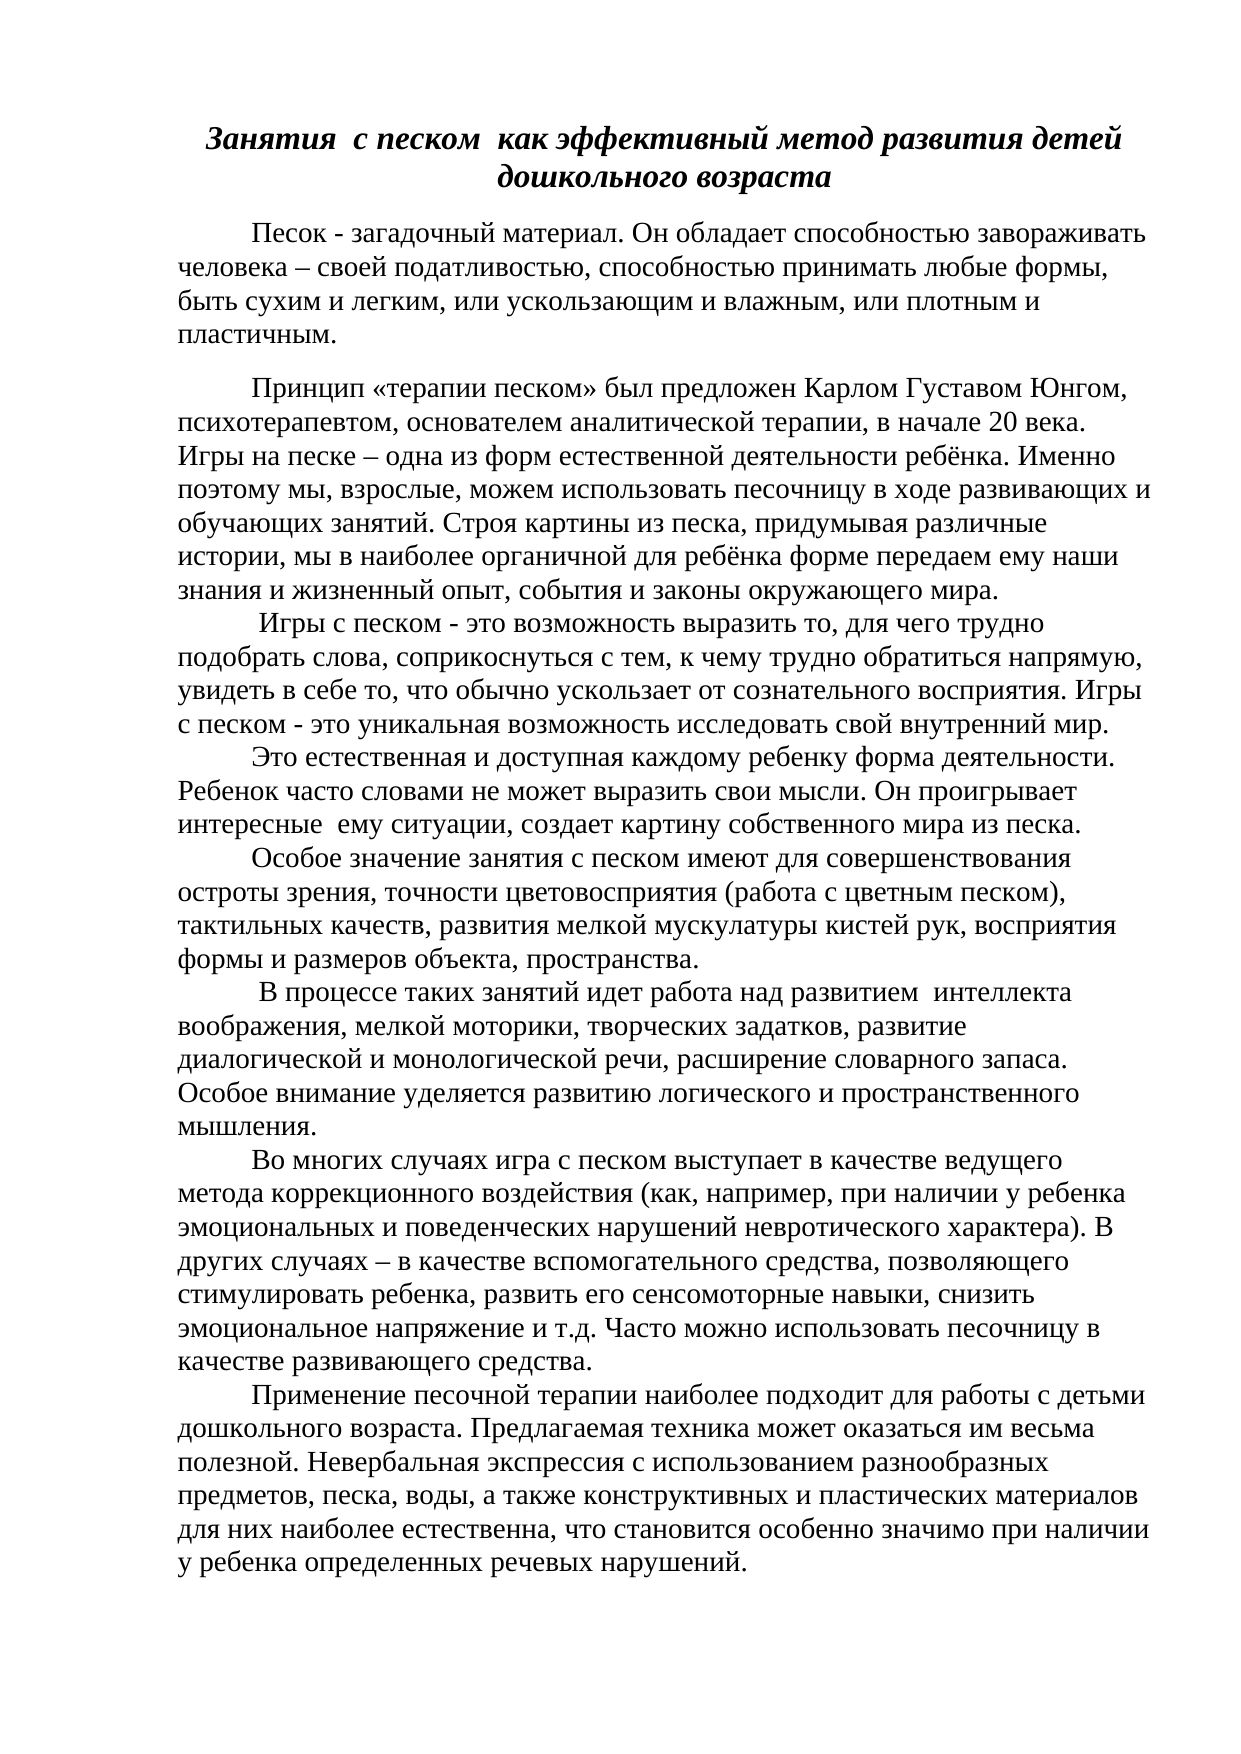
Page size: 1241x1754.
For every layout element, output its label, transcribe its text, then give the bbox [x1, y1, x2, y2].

text Применение песочной терапии наиболее подходит для работы с детьми дошкольного возраста. Предлагаемая техника может оказаться им весьма полезной. Невербальная экспрессия с использованием разнообразных предметов, песка, воды, а также конструктивных и пластических материалов для них наиболее естественна, что становится особенно значимо при наличии у ребенка определенных речевых нарушений. [177, 1377, 1152, 1578]
text Занятия с песком как эффективный метод развития детей дошкольного возраста [177, 118, 1152, 195]
text Принцип «терапии песком» был предложен Карлом Густавом Юнгом, психотерапевтом, основателем аналитической терапии, в начале 20 века. Игры на песке – одна из форм естественной деятельности ребёнка. Именно поэтому мы, взрослые, можем использовать песочницу в ходе развивающих и обучающих занятий. Строя картины из песка, придумывая различные истории, мы в наиболее органичной для ребёнка форме передаем ему наши знания и жизненный опыт, события и законы окружающего мира. [177, 371, 1152, 605]
text Это естественная и доступная каждому ребенку форма деятельности. Ребенок часто словами не может выразить свои мысли. Он проигрывает интересные ему ситуации, создает картину собственного мира из песка. [177, 739, 1152, 840]
text Во многих случаях игра с песком выступает в качестве ведущего метода коррекционного воздействия (как, например, при наличии у ребенка эмоциональных и поведенческих нарушений невротического характера). В других случаях – в качестве вспомогательного средства, позволяющего стимулировать ребенка, развить его сенсомоторные навыки, снизить эмоциональное напряжение и т.д. Часто можно использовать песочницу в качестве развивающего средства. [177, 1142, 1152, 1377]
text В процессе таких занятий идет работа над развитием интеллекта воображения, мелкой моторики, творческих задатков, развитие диалогической и монологической речи, расширение словарного запаса. Особое внимание уделяется развитию логического и пространственного мышления. [177, 974, 1152, 1142]
text Особое значение занятия с песком имеют для совершенствования остроты зрения, точности цветовосприятия (работа с цветным песком), тактильных качеств, развития мелкой мускулатуры кистей рук, восприятия формы и размеров объекта, пространства. [177, 840, 1152, 974]
text Песок - загадочный материал. Он обладает способностью завораживать человека – своей податливостью, способностью принимать любые формы, быть сухим и легким, или ускользающим и влажным, или плотным и пластичным. [177, 216, 1152, 350]
text Игры с песком - это возможность выразить то, для чего трудно подобрать слова, соприкоснуться с тем, к чему трудно обратиться напрямую, увидеть в себе то, что обычно ускользает от сознательного восприятия. Игры с песком - это уникальная возможность исследовать свой внутренний мир. [177, 605, 1152, 739]
